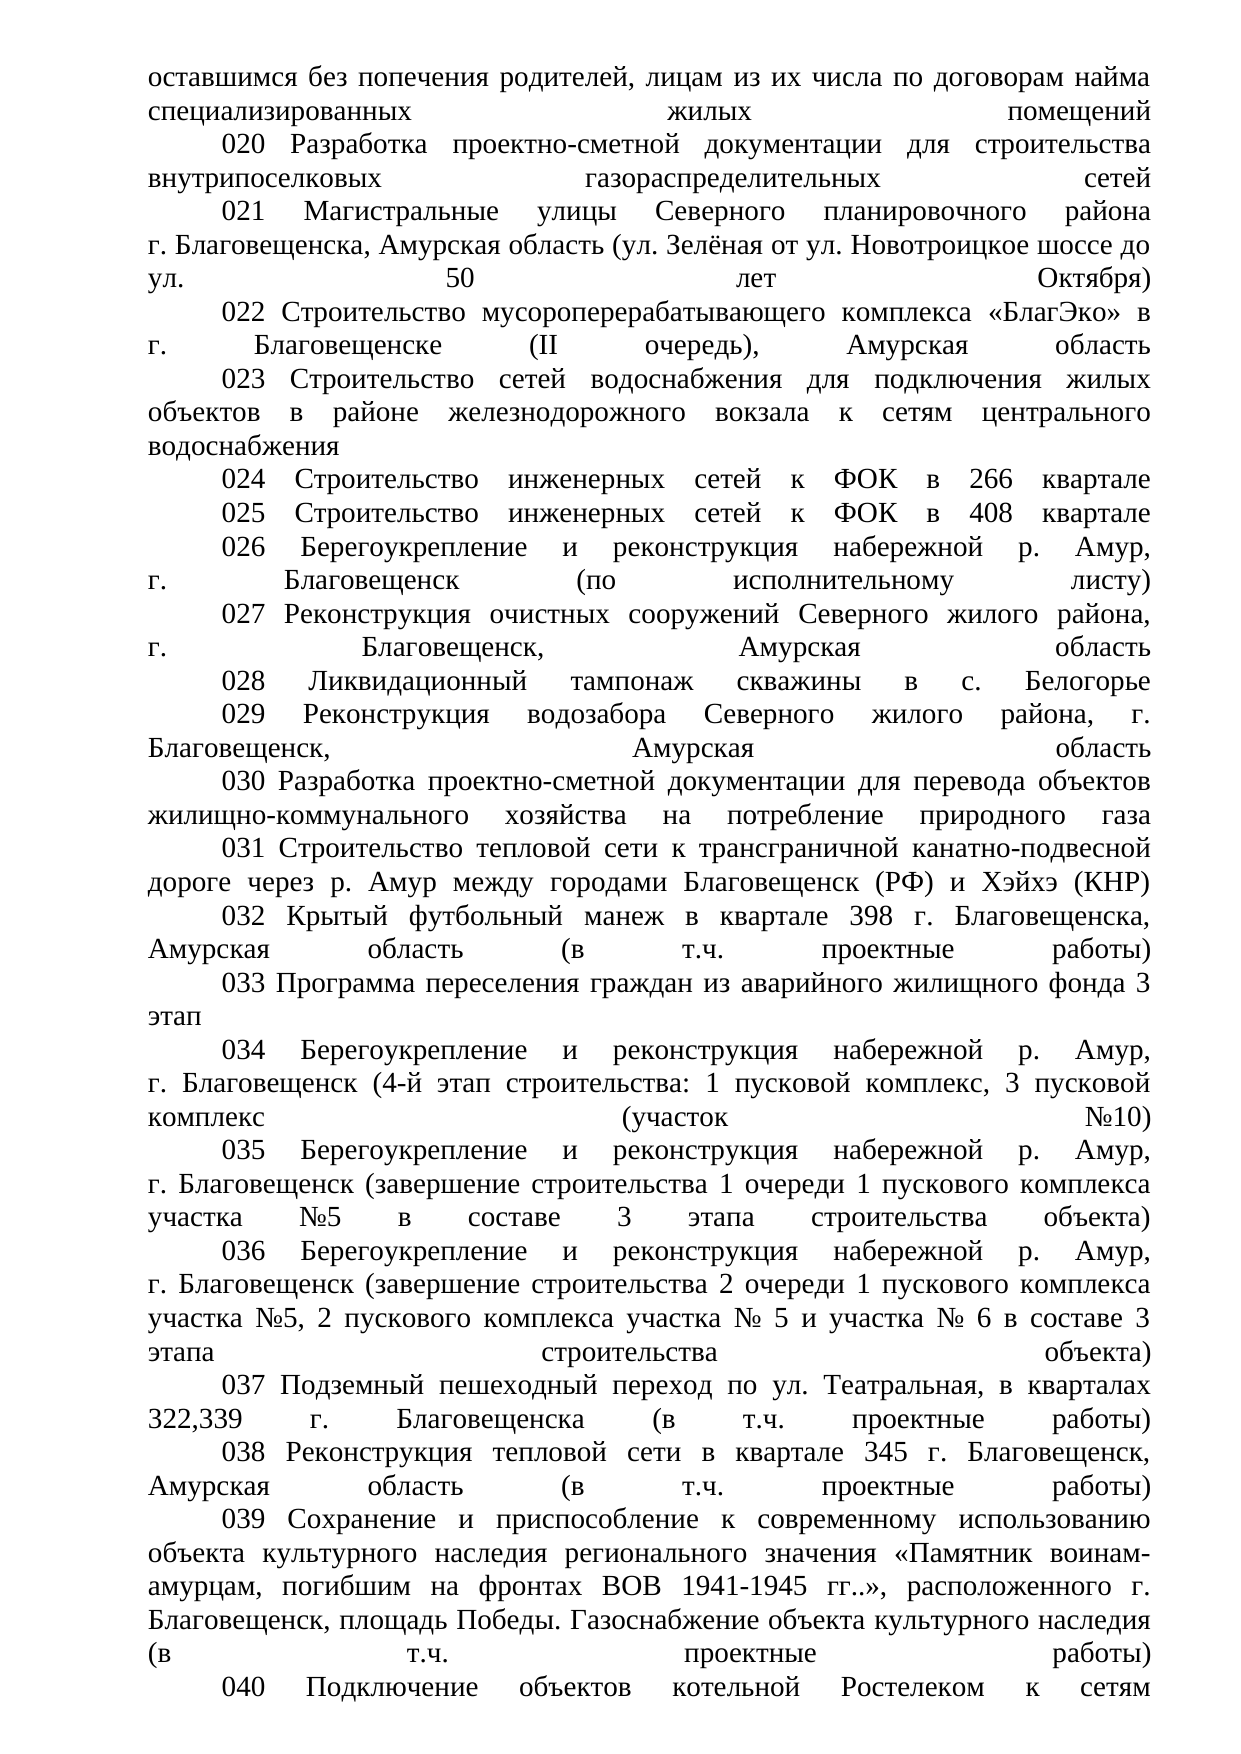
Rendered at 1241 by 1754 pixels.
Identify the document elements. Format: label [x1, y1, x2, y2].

text [148, 59, 1152, 1703]
